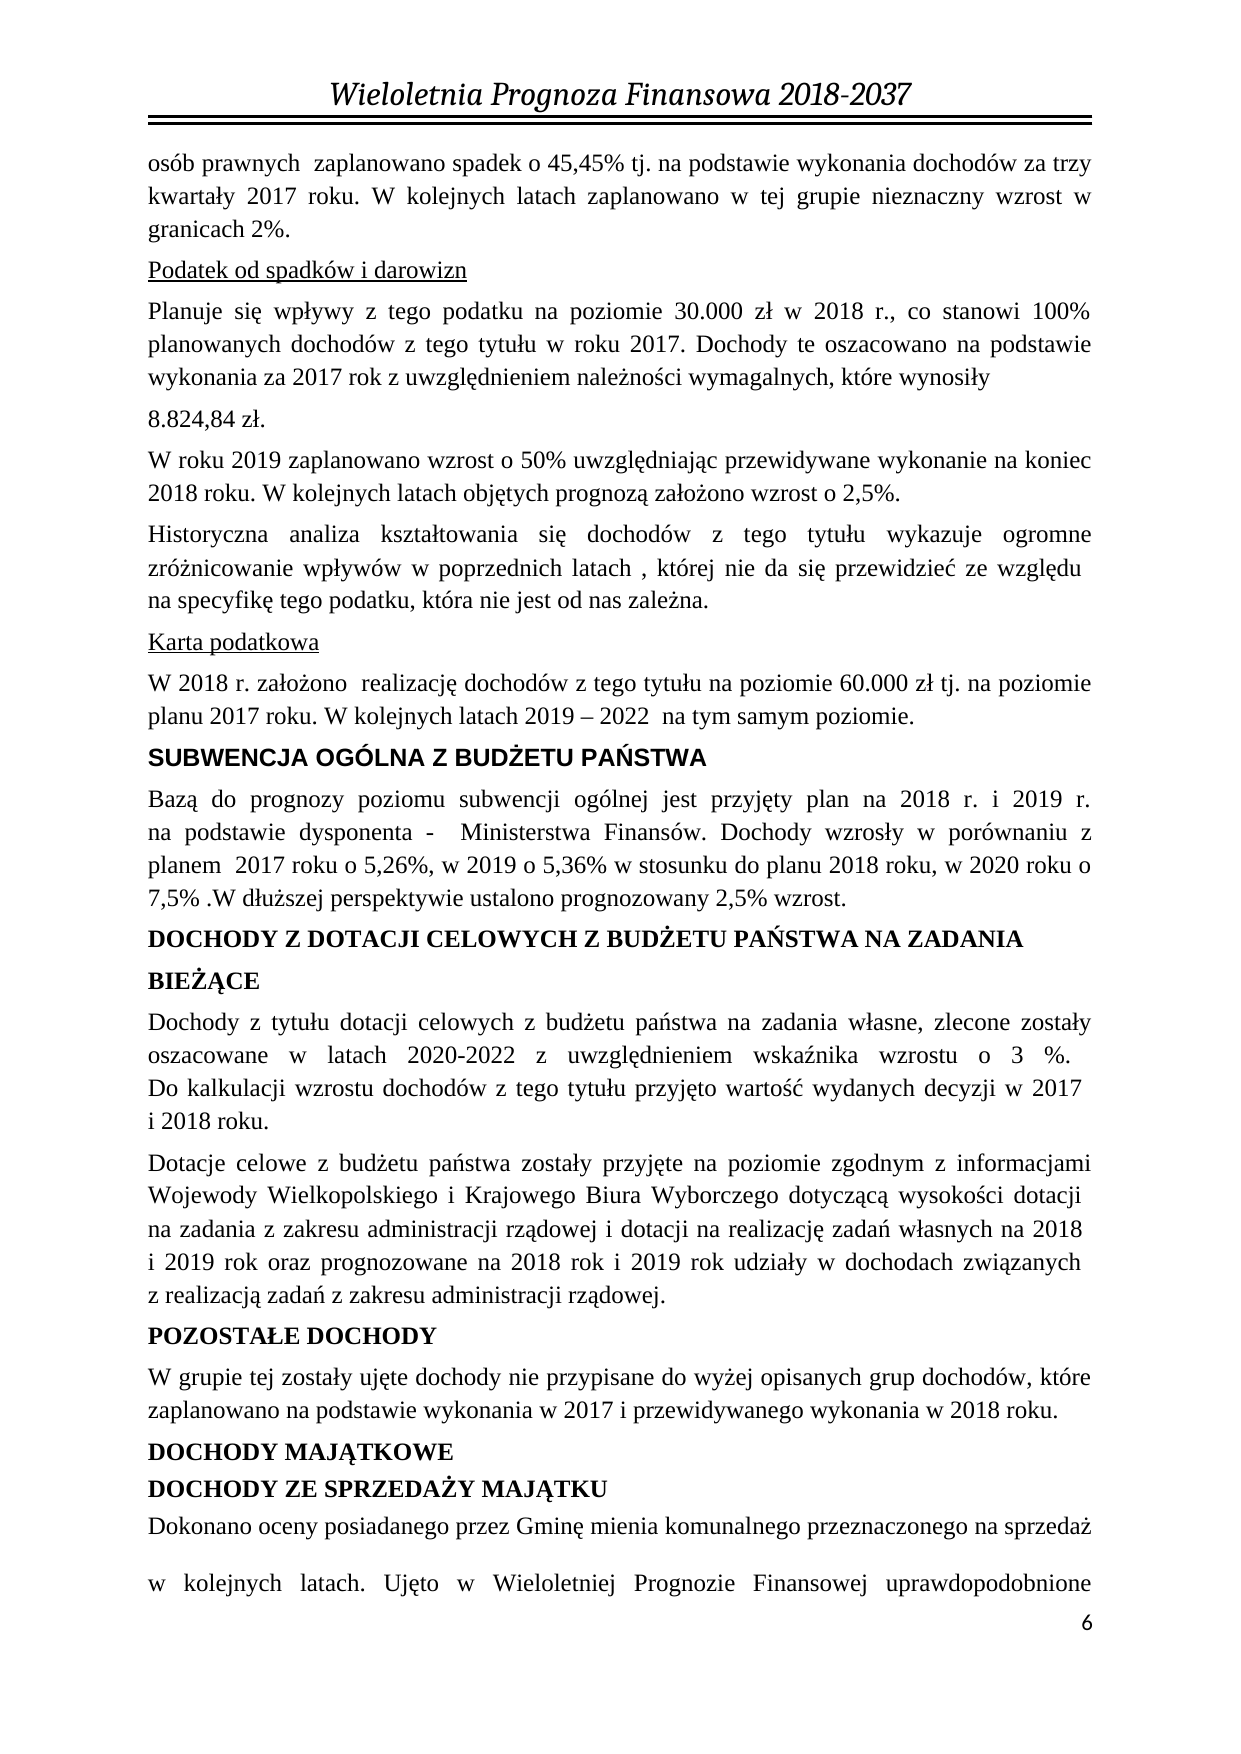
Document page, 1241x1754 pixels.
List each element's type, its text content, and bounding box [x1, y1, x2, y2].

text 8.824,84 zł. [148, 404, 1092, 433]
text W grupie tej zostały ujęte dochody nie przypisane do wyżej opisanych grup dochodów, które zaplanowano na podstawie wykonania w 2017 i przewidywanego wykonania w 2018 roku. [148, 1362, 1092, 1424]
text W 2018 r. założono realizację dochodów z tego tytułu na poziomie 60.000 zł tj. na poziomie planu 2017 roku. W kolejnych latach 2019 – 2022 na tym samym poziomie. [148, 668, 1092, 730]
text Dotacje celowe z budżetu państwa zostały przyjęte na poziomie zgodnym z informacjami Wojewody Wielkopolskiego i Krajowego Biura Wyborczego dotyczącą wysokości dotacji na zadania z zakresu administracji rządowej i dotacji na realizację zadań własnych na 2018 i 2019 rok oraz prognozowane na 2018 rok i 2019 rok udziały w dochodach związanych z realizacją zadań z zakresu administracji rządowej. [148, 1148, 1092, 1308]
text Dochody z tytułu dotacji celowych z budżetu państwa na zadania własne, zlecone zostały oszacowane w latach 2020-2022 z uwzględnieniem wskaźnika wzrostu o 3 %. Do kalkulacji wzrostu dochodów z tego tytułu przyjęto wartość wydanych decyzji w 2017 i 2018 roku. [148, 1007, 1092, 1135]
text Planuje się wpływy z tego podatku na poziomie 30.000 zł w 2018 r., co stanowi 100% planowanych dochodów z tego tytułu w roku 2017. Dochody te oszacowano na podstawie wykonania za 2017 rok z uwzględnieniem należności wymagalnych, które wynosiły [148, 296, 1092, 391]
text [148, 148, 1092, 242]
text DOCHODY ZE SPRZEDAŻY MAJĄTKU [148, 1474, 1092, 1503]
text BIEŻĄCE [148, 966, 1092, 994]
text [148, 1511, 1092, 1597]
text Historyczna analiza kształtowania się dochodów z tego tytułu wykazuje ogromne zróżnicowanie wpływów w poprzednich latach , której nie da się przewidzieć ze względu na specyfikę tego podatku, która nie jest od nas zależna. [148, 519, 1092, 614]
text DOCHODY Z DOTACJI CELOWYCH Z BUDŻETU PAŃSTWA NA ZADANIA [148, 924, 1092, 953]
text DOCHODY MAJĄTKOWE [148, 1437, 1092, 1466]
text SUBWENCJA OGÓLNA Z BUDŻETU PAŃSTWA [148, 743, 1092, 771]
text W roku 2019 zaplanowano wzrost o 50% uwzględniając przewidywane wykonanie na koniec 2018 roku. W kolejnych latach objętych prognozą założono wzrost o 2,5%. [148, 445, 1092, 507]
text Karta podatkowa [148, 627, 1092, 656]
text POZOSTAŁE DOCHODY [148, 1321, 1092, 1350]
text Podatek od spadków i darowizn [148, 255, 1092, 284]
text Bazą do prognozy poziomu subwencji ogólnej jest przyjęty plan na 2018 r. i 2019 r. na podstawie dysponenta - Ministerstwa Finansów. Dochody wzrosły w porównaniu z planem 2017 roku o 5,26%, w 2019 o 5,36% w stosunku do planu 2018 roku, w 2020 roku o 7,5% .W dłuższej perspektywie ustalono prognozowany 2,5% wzrost. [148, 784, 1092, 912]
